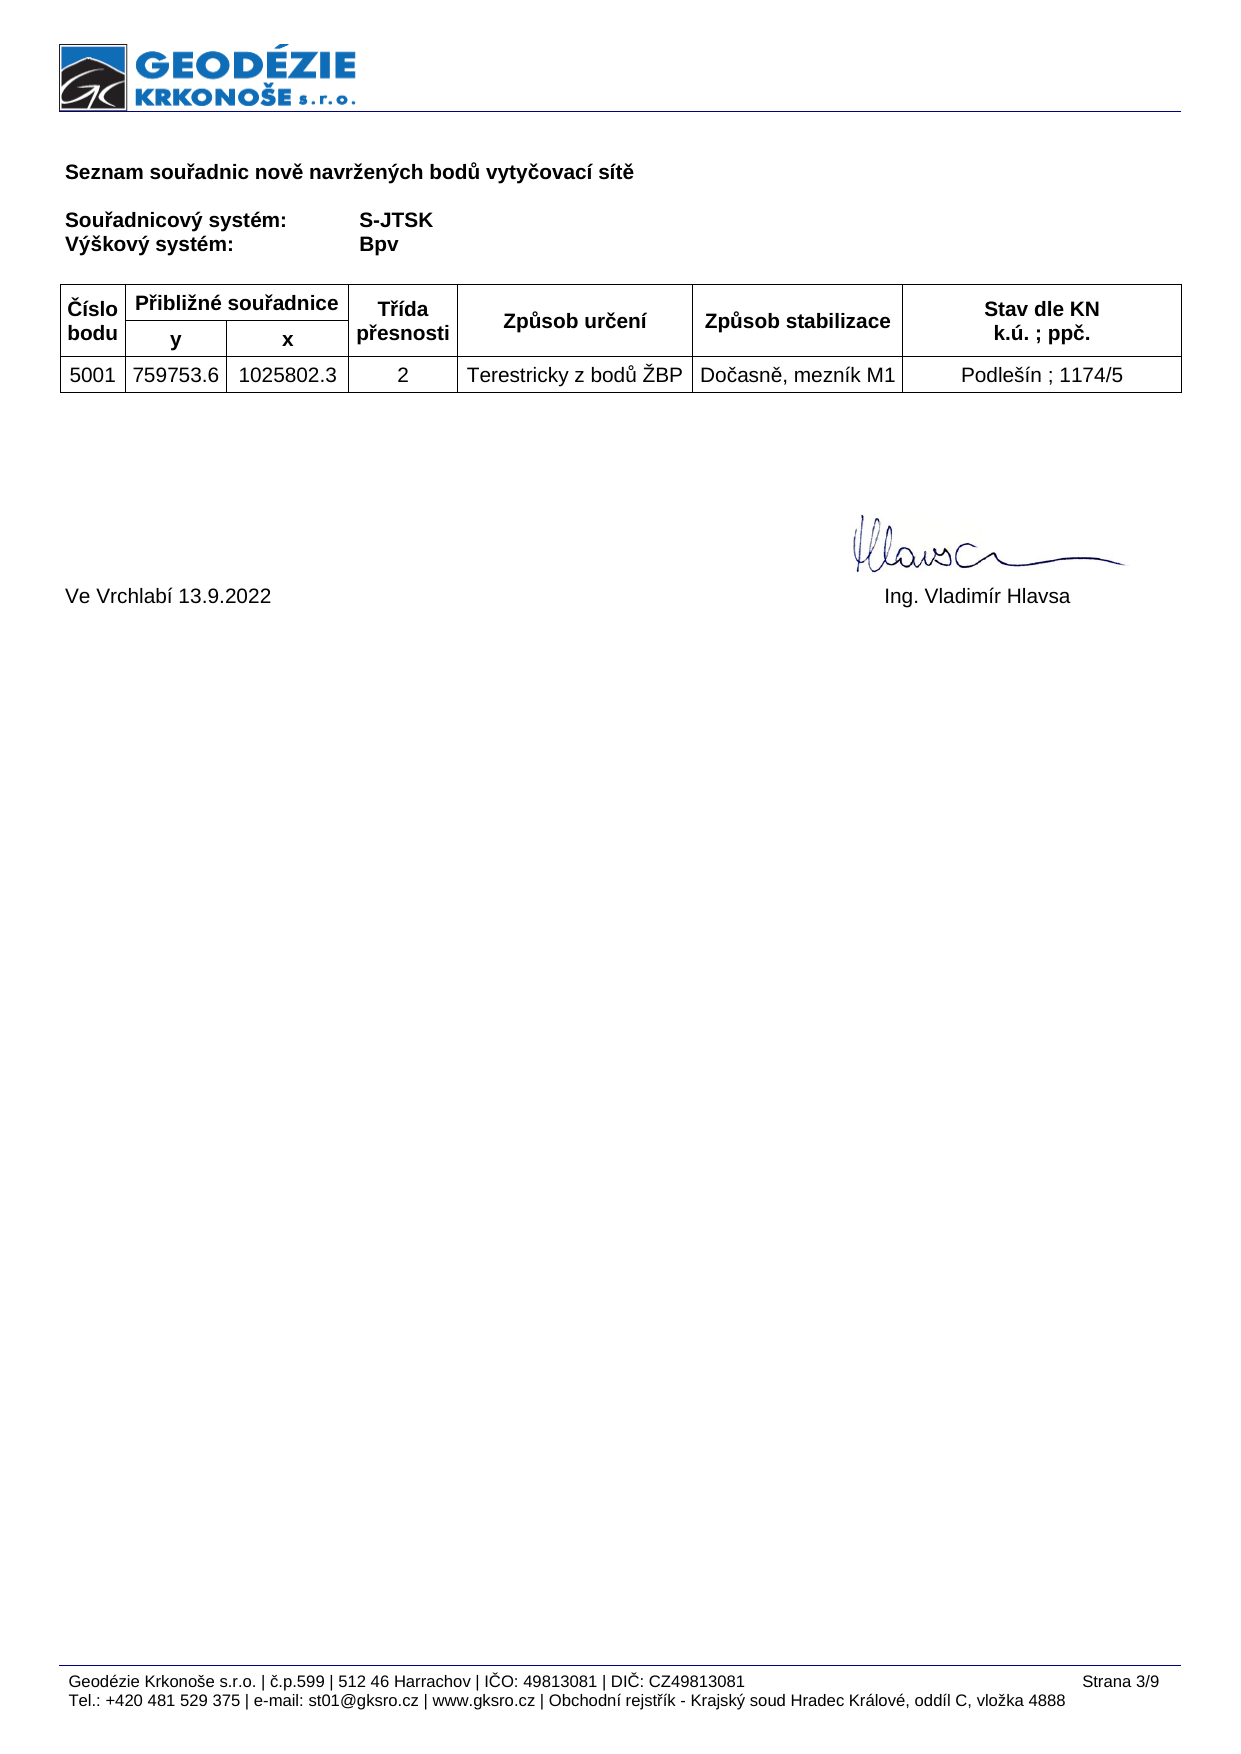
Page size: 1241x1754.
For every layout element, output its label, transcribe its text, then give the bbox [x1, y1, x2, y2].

table_cell 1025802.3 [227, 357, 348, 392]
table_cell 2 [349, 357, 457, 392]
table_cell y [126, 321, 226, 356]
table_header Způsob stabilizace [693, 285, 902, 356]
text Souřadnicový systém: S-JTSK [65, 208, 1181, 232]
table_header Stav dle KN k.ú. ; ppč. [903, 285, 1181, 356]
table_cell x [227, 321, 348, 356]
table_header Třída přesnosti [349, 285, 457, 356]
table_cell 759753.6 [126, 357, 226, 392]
text Výškový systém: Bpv [65, 232, 1181, 256]
picture [59, 44, 356, 111]
table_header Číslo bodu [61, 285, 125, 356]
picture [849, 512, 1134, 574]
table_cell Podlešín ; 1174/5 [903, 357, 1181, 392]
table_cell Terestricky z bodů ŽBP [458, 357, 692, 392]
table_header Způsob určení [458, 285, 692, 356]
table_cell 5001 [61, 357, 125, 392]
text Seznam souřadnic nově navržených bodů vytyčovací sítě [65, 160, 1181, 184]
table_cell Dočasně, mezník M1 [693, 357, 902, 392]
table_header Přibližné souřadnice [126, 285, 348, 320]
text Ve Vrchlabí 13.9.2022 Ing. Vladimír Hlavsa [65, 584, 1181, 608]
